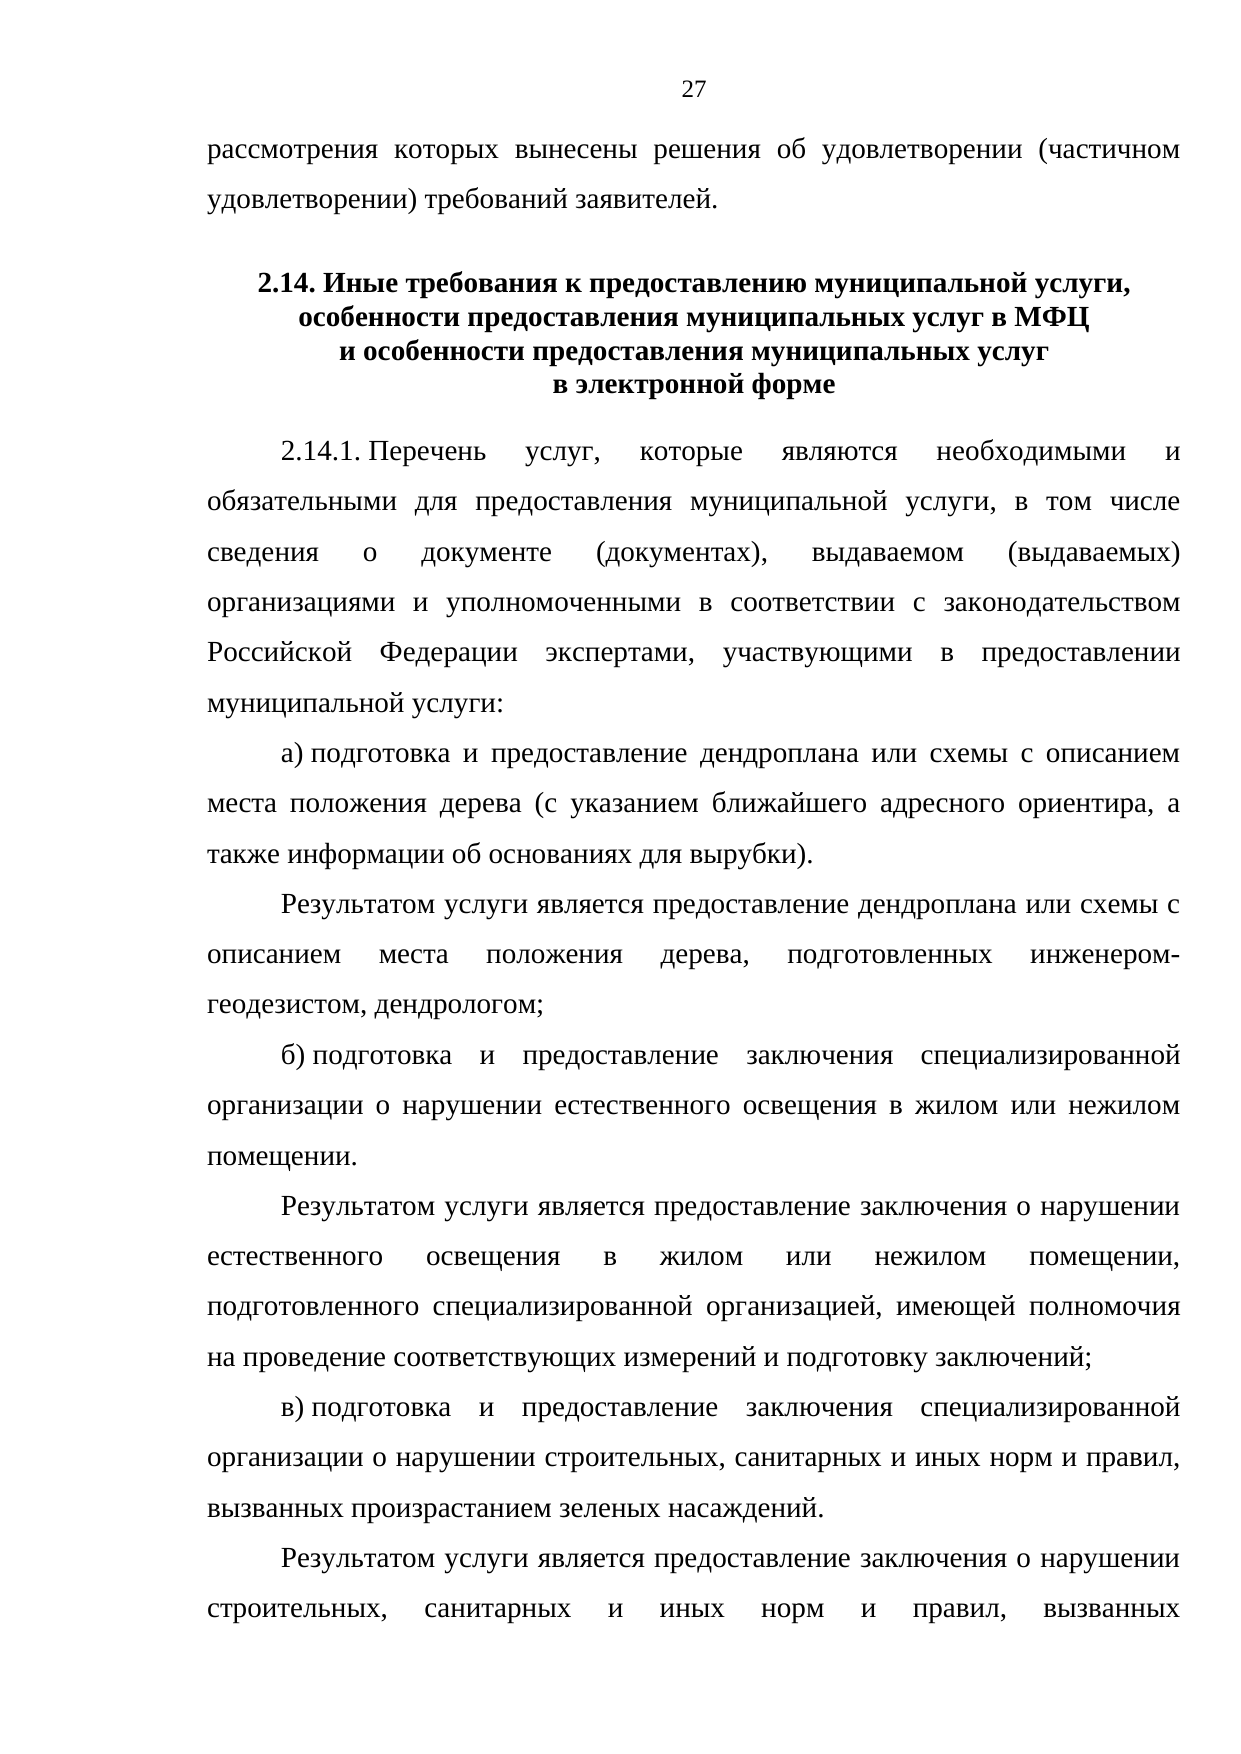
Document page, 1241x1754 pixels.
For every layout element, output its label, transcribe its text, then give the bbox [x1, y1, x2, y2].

text в электронной форме [207, 366, 1181, 400]
text 2.14.1. Перечень услуг, которые являются необходимыми и обязательными для предоставления муниципальной услуги, в том числе сведения о документе (документах), выдаваемом (выдаваемых) организациями и уполномоченными в соответствии с законодательством Российской Федерации экспертами, участвующими в предоставлении муниципальной услуги: [207, 433, 1181, 718]
text особенности предоставления муниципальных услуг в МФЦ [207, 299, 1181, 333]
text б) подготовка и предоставление заключения специализированной организации о нарушении естественного освещения в жилом или нежилом помещении. [207, 1037, 1181, 1171]
text а) подготовка и предоставление дендроплана или схемы с описанием места положения дерева (с указанием ближайшего адресного ориентира, а также информации об основаниях для вырубки). [207, 735, 1181, 869]
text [207, 1540, 1181, 1624]
text Результатом услуги является предоставление заключения о нарушении естественного освещения в жилом или нежилом помещении, подготовленного специализированной организацией, имеющей полномочия на проведение соответствующих измерений и подготовку заключений; [207, 1188, 1181, 1372]
text и особенности предоставления муниципальных услуг [207, 333, 1181, 366]
text Результатом услуги является предоставление дендроплана или схемы с описанием места положения дерева, подготовленных инженером-геодезистом, дендрологом; [207, 886, 1181, 1020]
text в) подготовка и предоставление заключения специализированной организации о нарушении строительных, санитарных и иных норм и правил, вызванных произрастанием зеленых насаждений. [207, 1389, 1181, 1523]
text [207, 131, 1181, 215]
text 2.14. Иные требования к предоставлению муниципальной услуги, [207, 266, 1181, 299]
